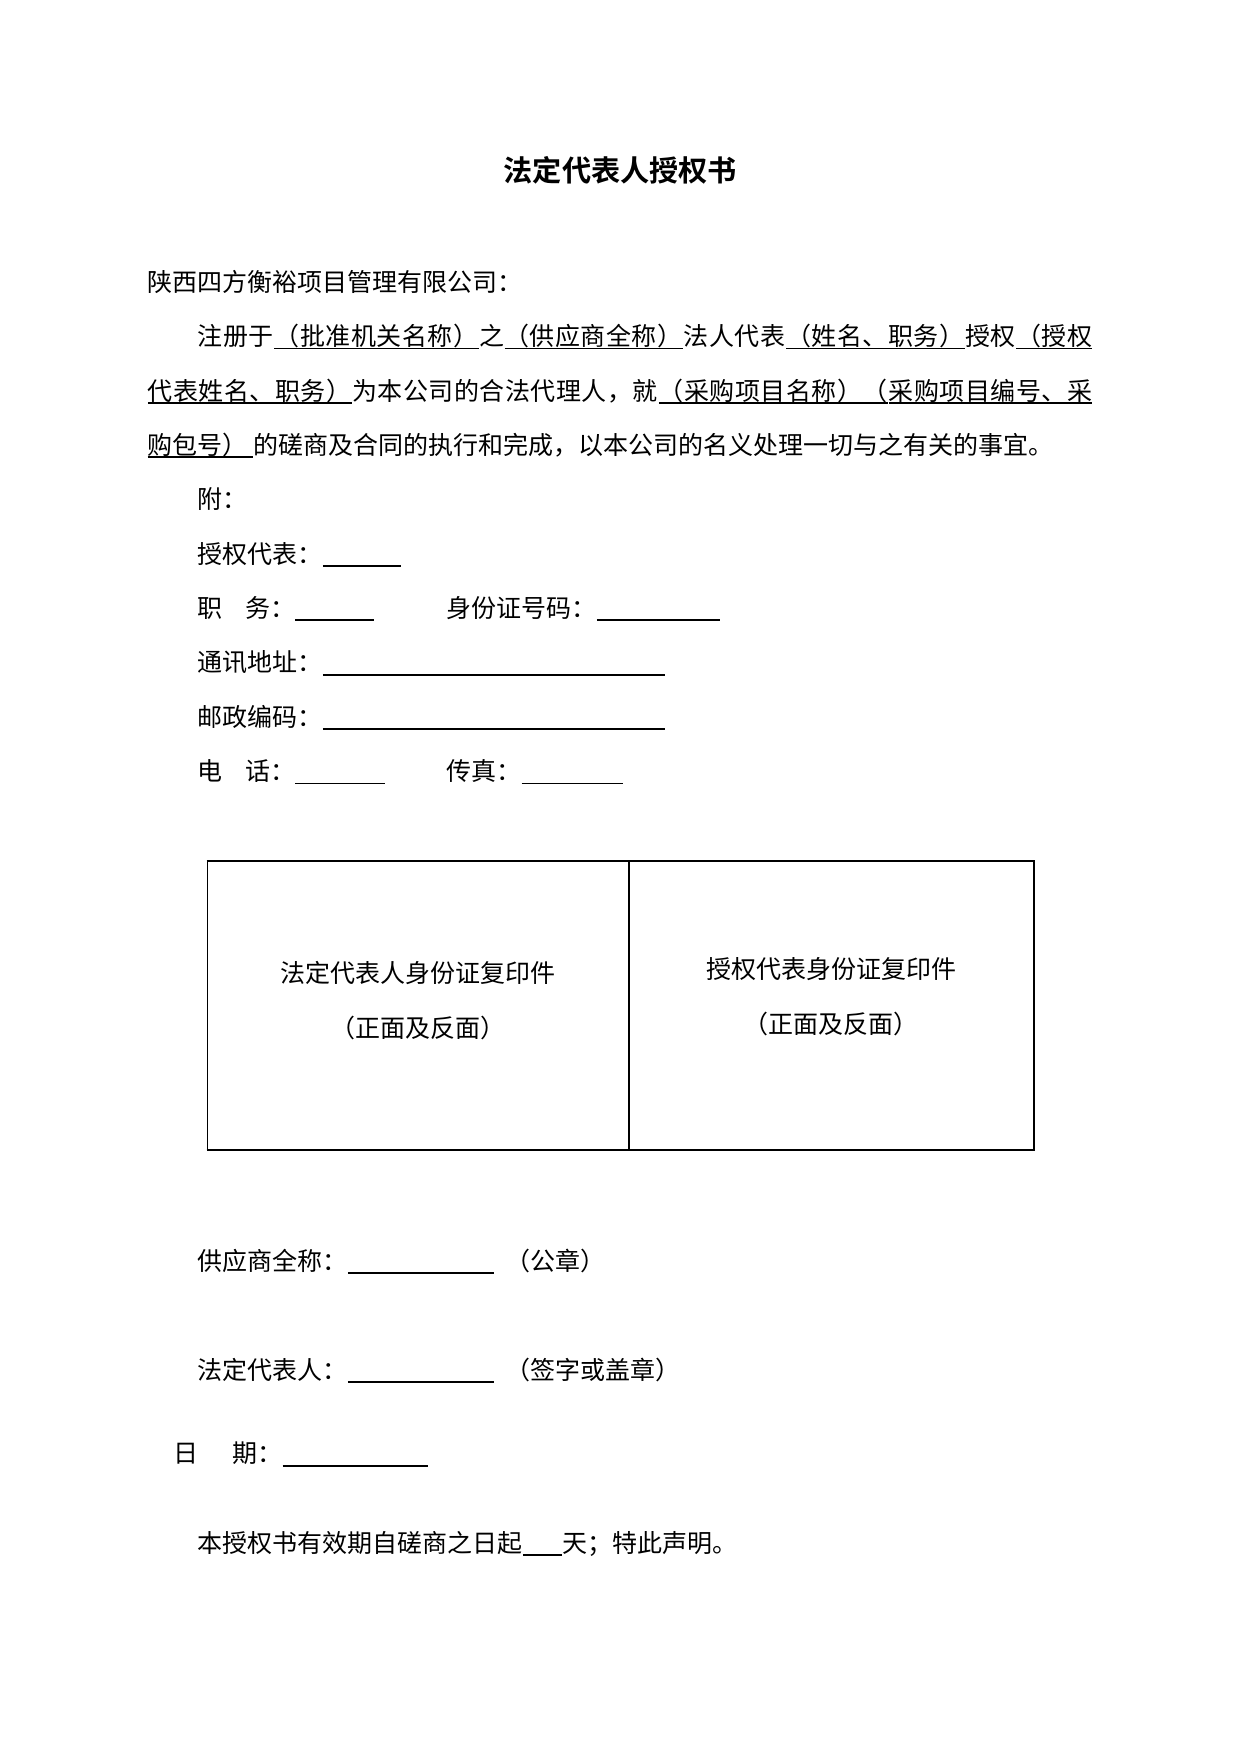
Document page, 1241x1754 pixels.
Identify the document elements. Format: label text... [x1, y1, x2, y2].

text 法定代表人授权书 [148, 148, 1092, 190]
text 注册于（批准机关名称）之（供应商全称）法人代表（姓名、职务）授权（授权代表姓名、职务）为本公司的合法代理人，就（采购项目名称）（采购项目编号、采购包号） 的磋商及合同的执行和完成，以本公司的名义处理一切与之有关的事宜。 [148, 317, 1092, 462]
list 日 期： [148, 1434, 1092, 1470]
text 陕西四方衡裕项目管理有限公司： [148, 262, 1092, 298]
text 供应商全称： （公章） [148, 1241, 1092, 1278]
text 本授权书有效期自磋商之日起 天；特此声明。 [148, 1523, 1092, 1560]
text 附： [148, 480, 1092, 516]
text 授权代表： [148, 534, 1092, 570]
text 邮政编码： [148, 697, 1092, 733]
text 电 话： 传真： [148, 752, 1092, 788]
text 法定代表人： （签字或盖章） [148, 1350, 1092, 1386]
table_header 授权代表身份证复印件 （正面及反面） [630, 862, 1033, 1149]
table_header 法定代表人身份证复印件 （正面及反面） [208, 862, 628, 1149]
text 职 务： 身份证号码： [148, 588, 1092, 625]
text 通讯地址： [148, 643, 1092, 679]
